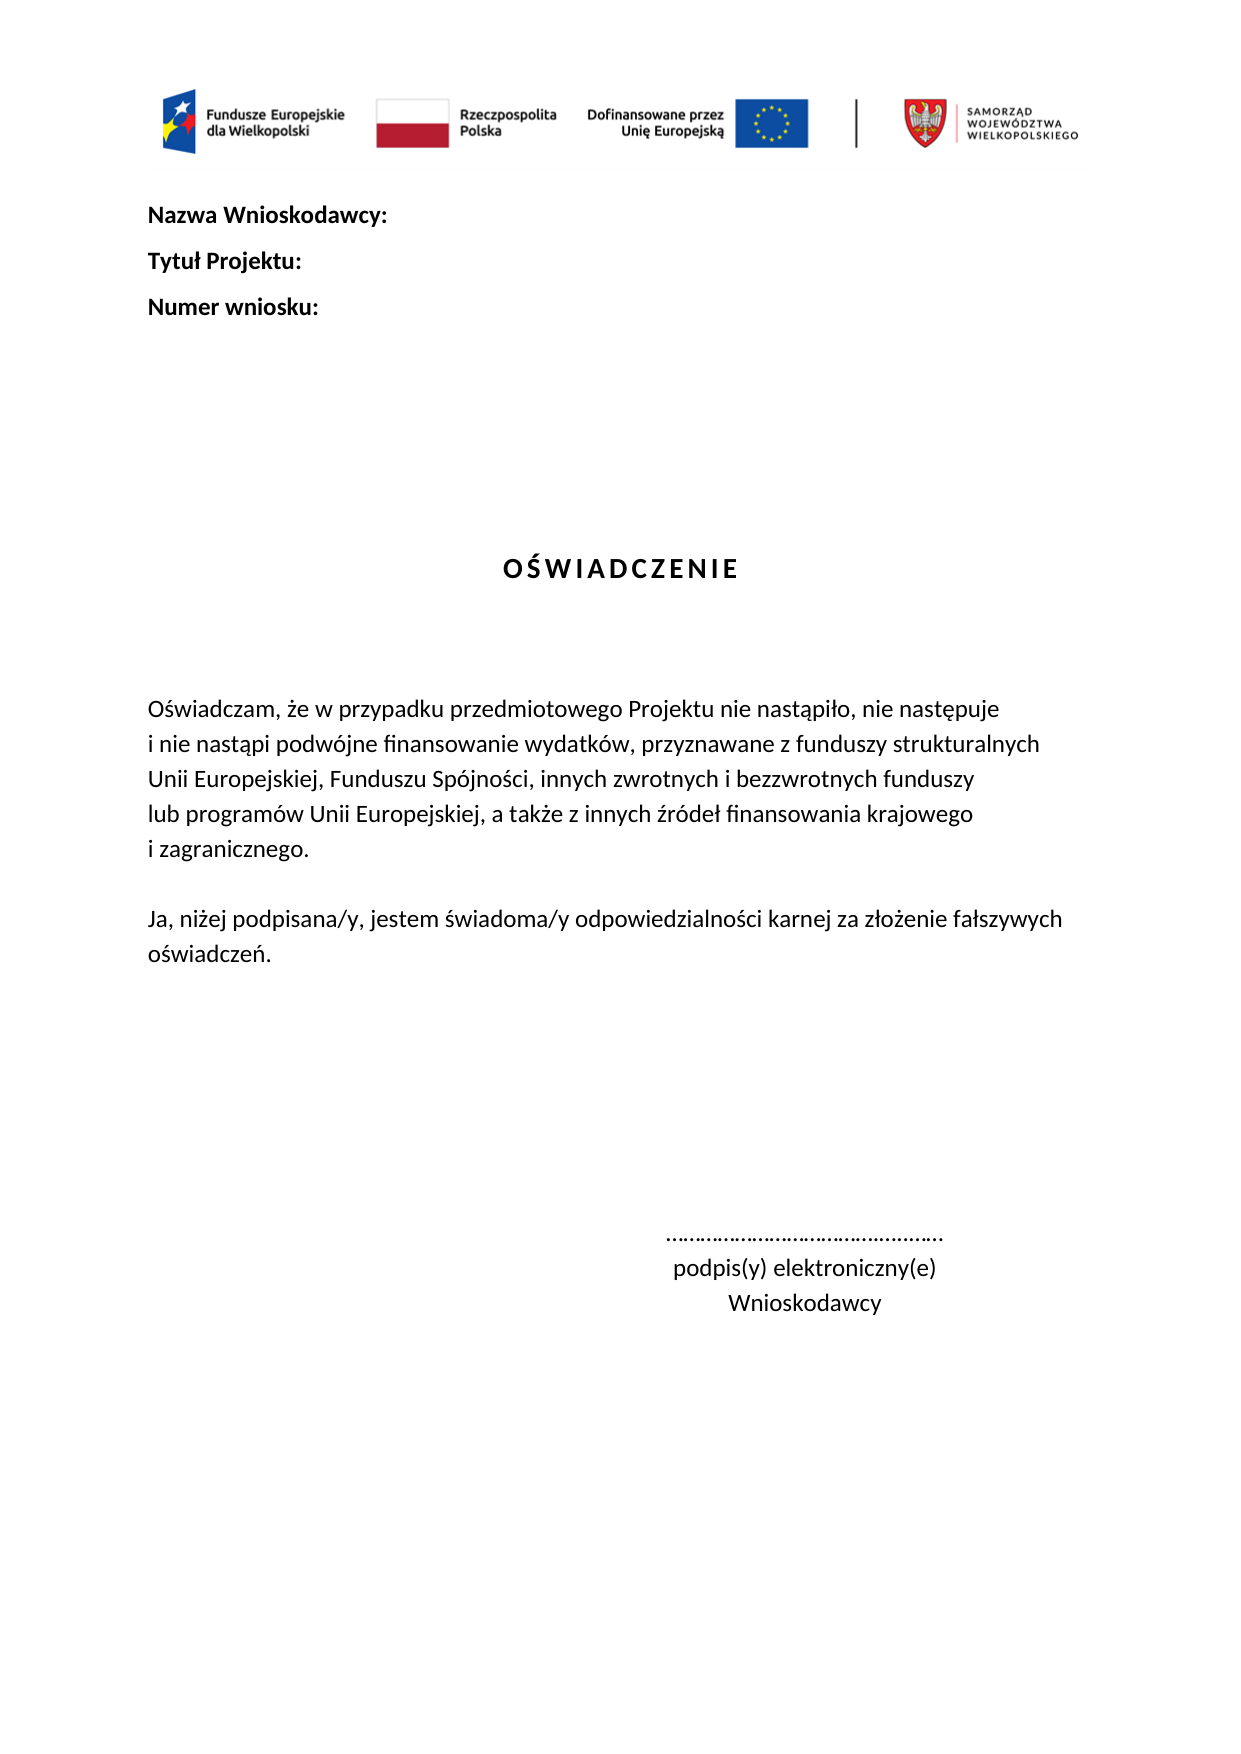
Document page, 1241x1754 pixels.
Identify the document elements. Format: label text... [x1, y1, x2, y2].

text Ja, niżej podpisana/y, jestem świadoma/y odpowiedzialności karnej za złożenie fałszywych oświadczeń. [148, 903, 1092, 968]
text Tytuł Projektu: [148, 245, 1092, 276]
text Wnioskodawcy [517, 1287, 1092, 1318]
text Numer wniosku: [148, 291, 1092, 322]
picture [147, 73, 1094, 170]
text ……………………………….…..…… [517, 1217, 1092, 1248]
text OŚWIADCZENIE [148, 551, 1092, 586]
text Oświadczam, że w przypadku przedmiotowego Projektu nie nastąpiło, nie następuje i nie nastąpi podwójne finansowanie wydatków, przyznawane z funduszy strukturalnych Unii Europejskiej, Funduszu Spójności, innych zwrotnych i bezzwrotnych funduszy lub programów Unii Europejskiej, a także z innych źródeł finansowania krajowego i zagranicznego. [148, 693, 1092, 863]
text Nazwa Wnioskodawcy: [148, 200, 1092, 230]
text podpis(y) elektroniczny(e) [517, 1252, 1092, 1283]
